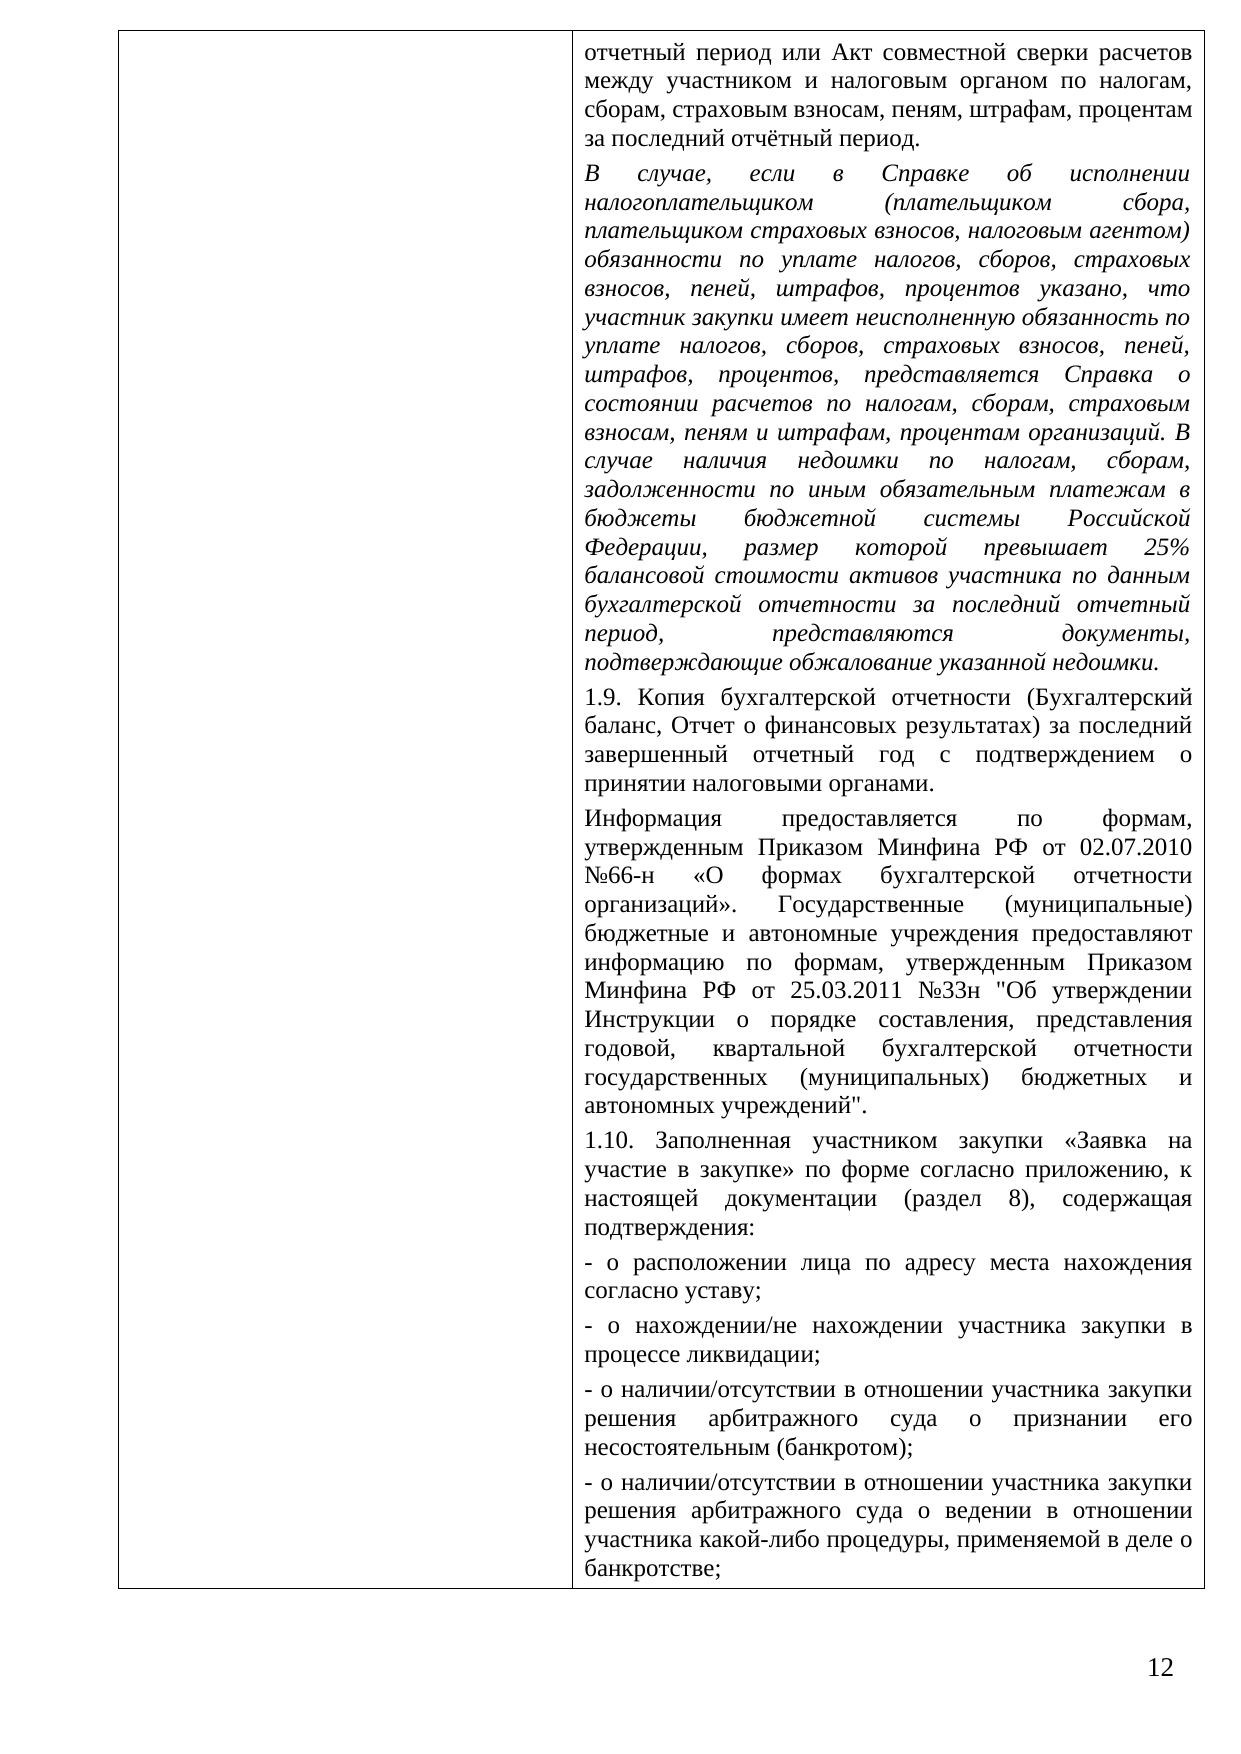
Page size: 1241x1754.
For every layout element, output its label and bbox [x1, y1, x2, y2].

table_cell [119, 31, 572, 1588]
table_cell [573, 31, 1204, 1588]
